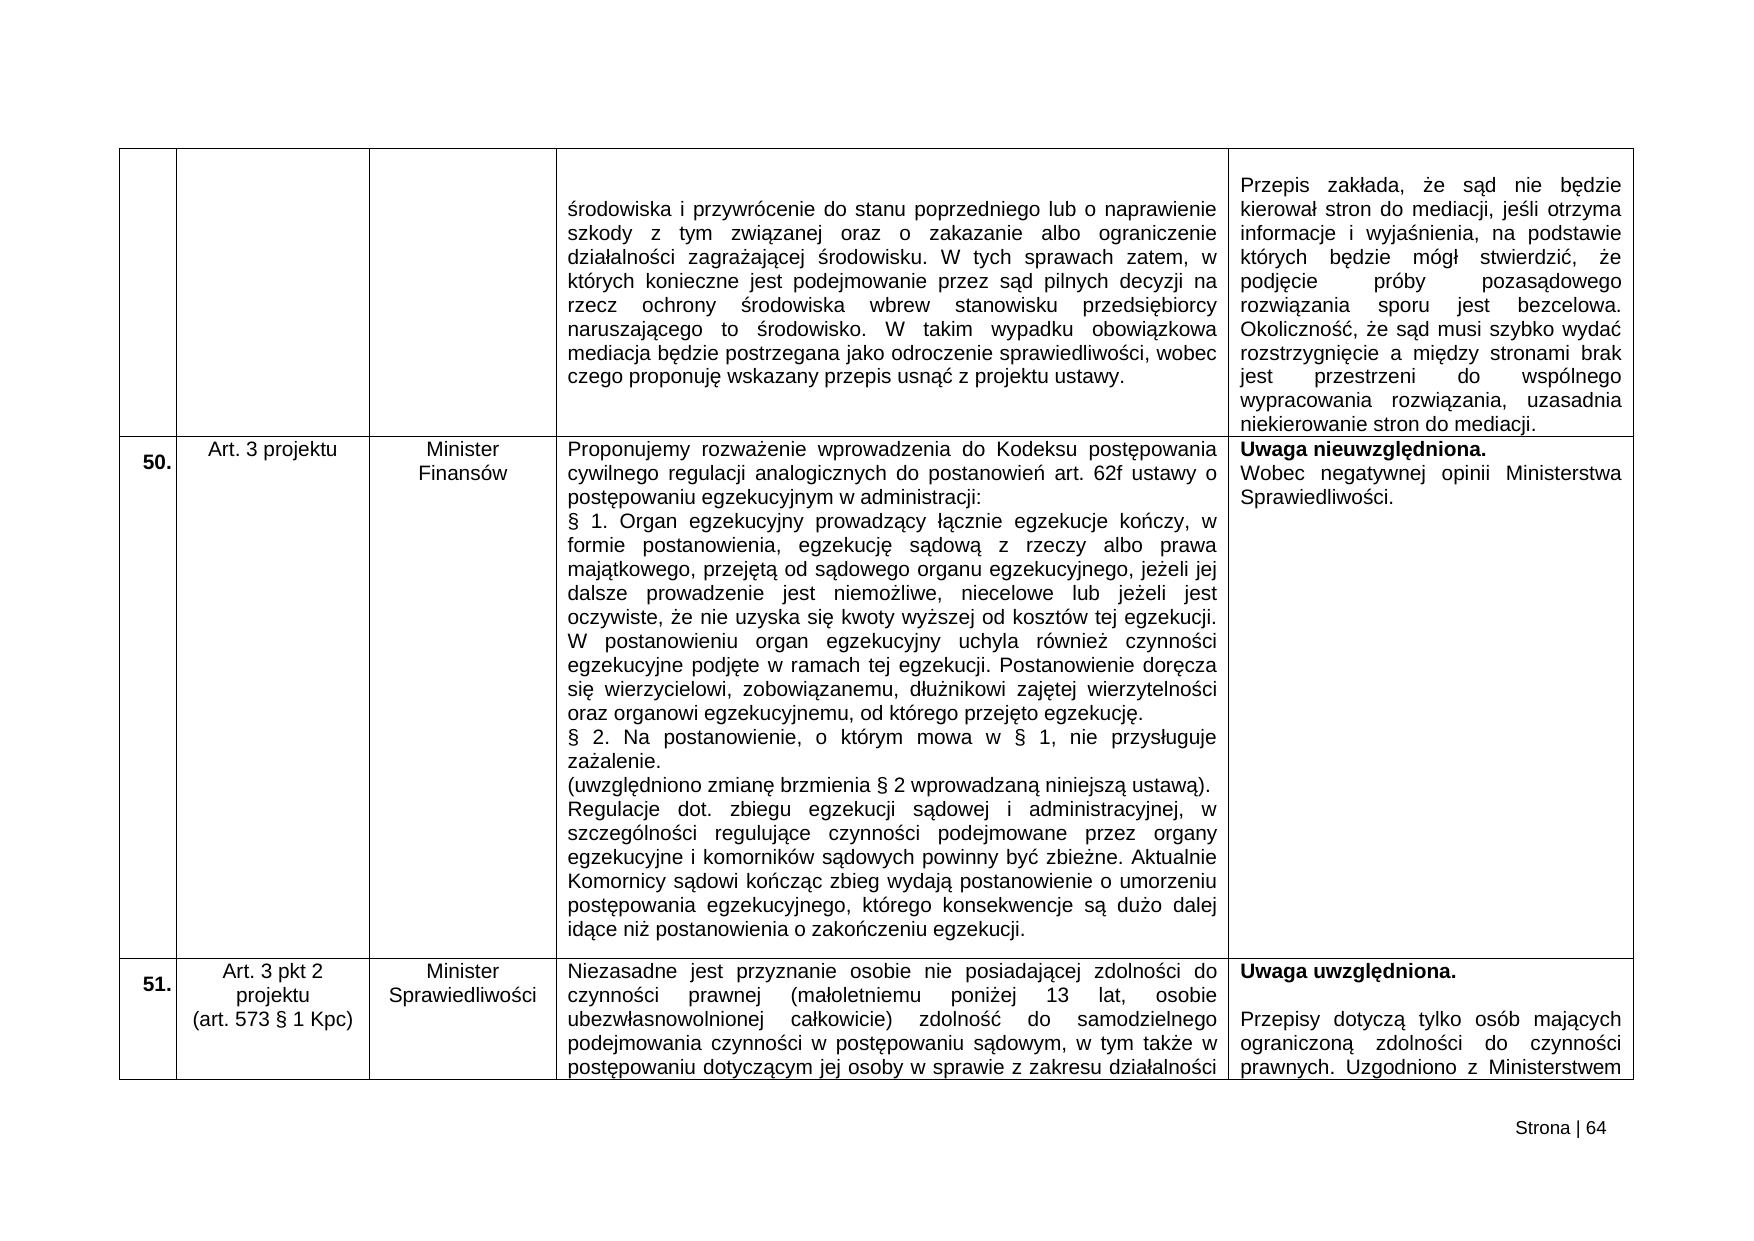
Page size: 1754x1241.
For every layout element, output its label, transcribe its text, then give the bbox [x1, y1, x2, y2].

table_cell [120, 149, 176, 436]
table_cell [177, 149, 369, 436]
table_cell Art. 3 projektu [177, 437, 369, 958]
table_cell [120, 959, 176, 1079]
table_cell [370, 149, 556, 436]
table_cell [1229, 959, 1633, 1079]
table_cell Uwaga nieuwzględniona. Wobec negatywnej opinii Ministerstwa Sprawiedliwości. [1229, 437, 1633, 958]
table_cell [1229, 149, 1633, 436]
table_cell [120, 437, 176, 958]
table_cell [557, 149, 1228, 436]
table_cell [177, 959, 369, 1079]
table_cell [370, 959, 556, 1079]
table_cell Minister Finansów [370, 437, 556, 958]
table_cell Proponujemy rozważenie wprowadzenia do Kodeksu postępowania cywilnego regulacji analogicznych do postanowień art. 62f ustawy o postępowaniu egzekucyjnym w administracji: § 1. Organ egzekucyjny prowadzący łącznie egzekucje kończy, w formie postanowienia, egzekucję sądową z rzeczy albo prawa majątkowego, przejętą od sądowego organu egzekucyjnego, jeżeli jej dalsze prowadzenie jest niemożliwe, niecelowe lub jeżeli jest oczywiste, że nie uzyska się kwoty wyższej od kosztów tej egzekucji. W postanowieniu organ egzekucyjny uchyla również czynności egzekucyjne podjęte w ramach tej egzekucji. Postanowienie doręcza się wierzycielowi, zobowiązanemu, dłużnikowi zajętej wierzytelności oraz organowi egzekucyjnemu, od którego przejęto egzekucję. § 2. Na postanowienie, o którym mowa w § 1, nie przysługuje zażalenie. (uwzględniono zmianę brzmienia § 2 wprowadzaną niniejszą ustawą). Regulacje dot. zbiegu egzekucji sądowej i administracyjnej, w szczególności regulujące czynności podejmowane przez organy egzekucyjne i komorników sądowych powinny być zbieżne. Aktualnie Komornicy sądowi kończąc zbieg wydają postanowienie o umorzeniu postępowania egzekucyjnego, którego konsekwencje są dużo dalej idące niż postanowienia o zakończeniu egzekucji. [557, 437, 1228, 958]
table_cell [557, 959, 1228, 1079]
